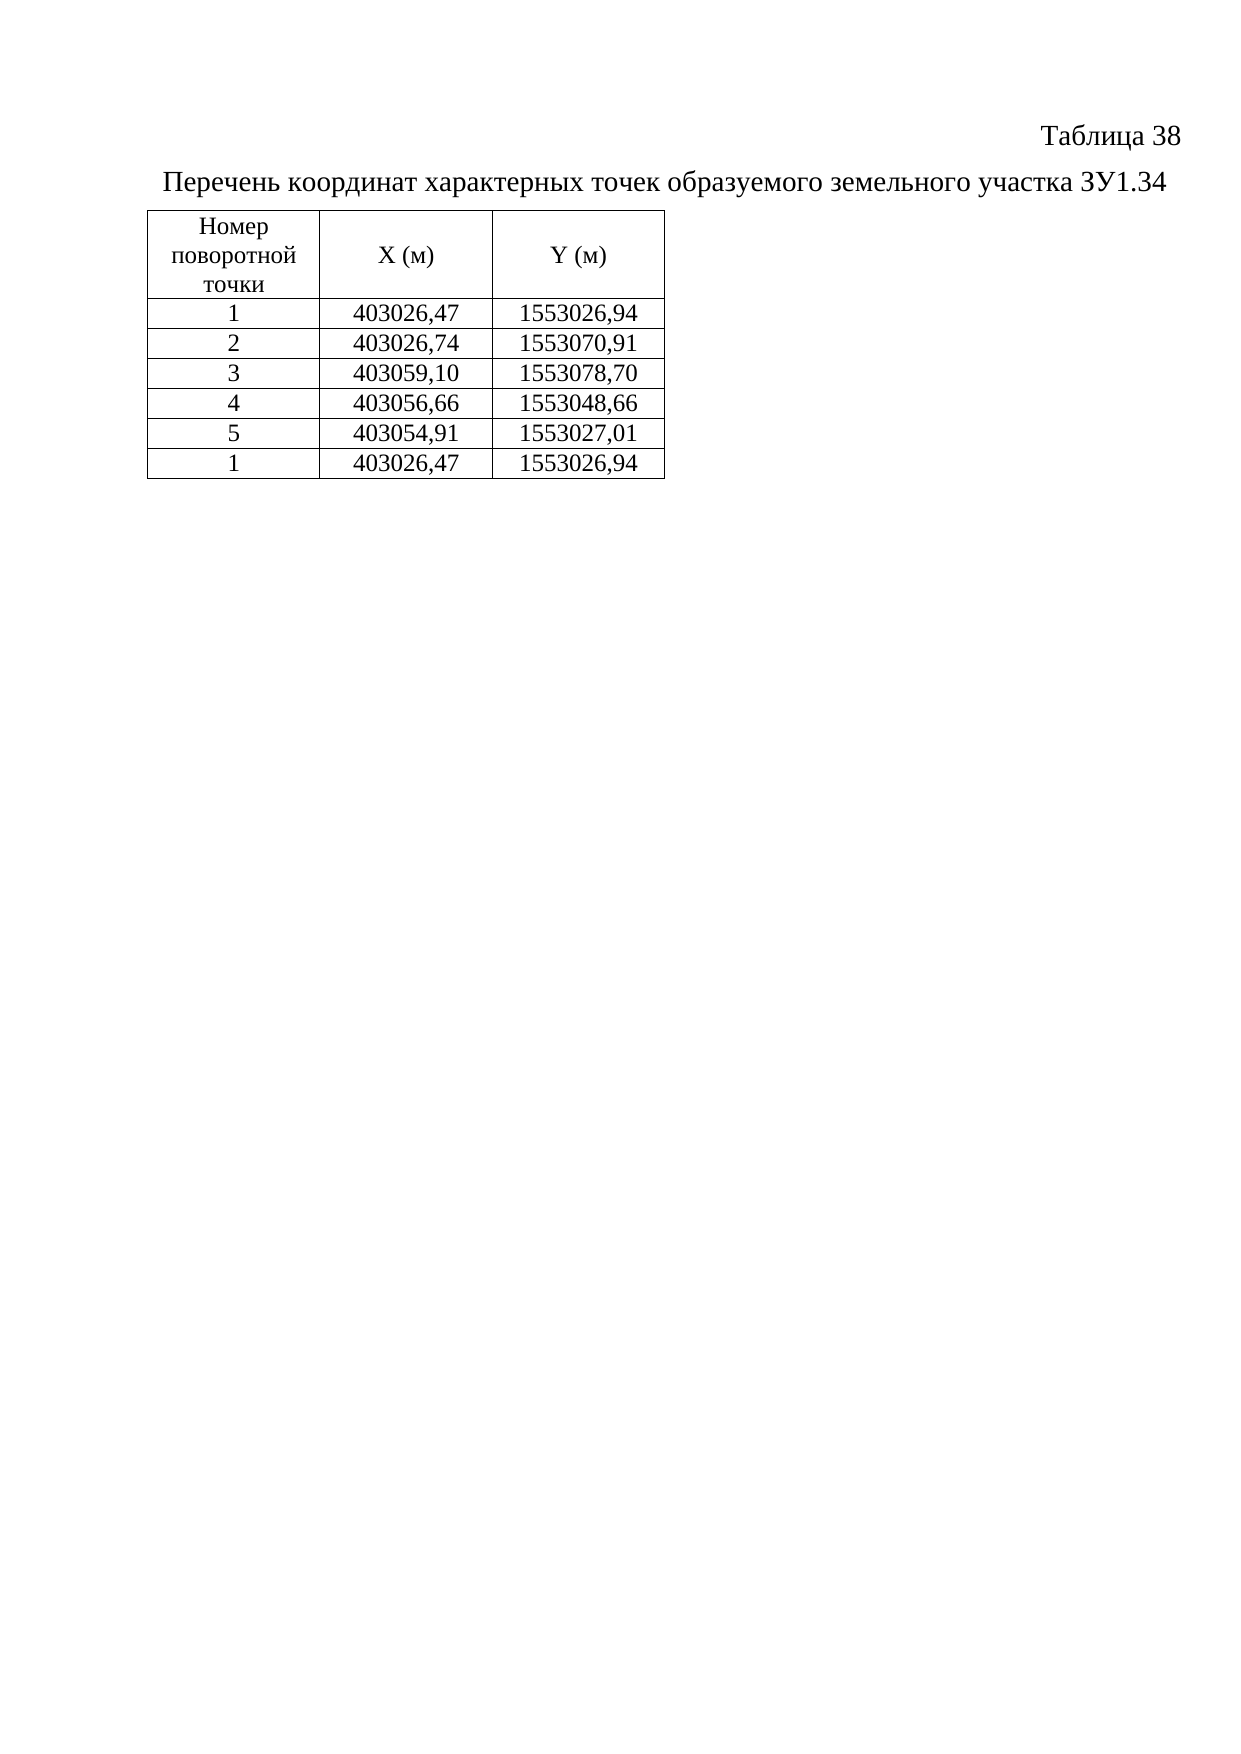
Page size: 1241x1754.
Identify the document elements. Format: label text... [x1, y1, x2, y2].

table_header X (м) [320, 211, 492, 297]
table_cell 403026,74 [320, 329, 492, 357]
table_cell 1553027,01 [493, 419, 664, 447]
table_cell 403026,47 [320, 449, 492, 477]
table_header Y (м) [493, 211, 664, 297]
table_cell 403056,66 [320, 389, 492, 417]
table_cell 403054,91 [320, 419, 492, 447]
table_cell 2 [148, 329, 319, 357]
table_header Номер поворотной точки [148, 211, 319, 297]
table_cell 5 [148, 419, 319, 447]
table_cell 403059,10 [320, 359, 492, 387]
table_cell 403026,47 [320, 299, 492, 327]
table_cell 1 [148, 449, 319, 477]
text Таблица 38 [148, 118, 1181, 152]
table_cell 1 [148, 299, 319, 327]
table_cell 3 [148, 359, 319, 387]
text Перечень координат характерных точек образуемого земельного участка ЗУ1.34 [148, 164, 1181, 198]
table_cell 1553070,91 [493, 329, 664, 357]
table_cell 1553078,70 [493, 359, 664, 387]
table_cell 4 [148, 389, 319, 417]
table_cell 1553026,94 [493, 449, 664, 477]
table_cell 1553048,66 [493, 389, 664, 417]
table_cell 1553026,94 [493, 299, 664, 327]
